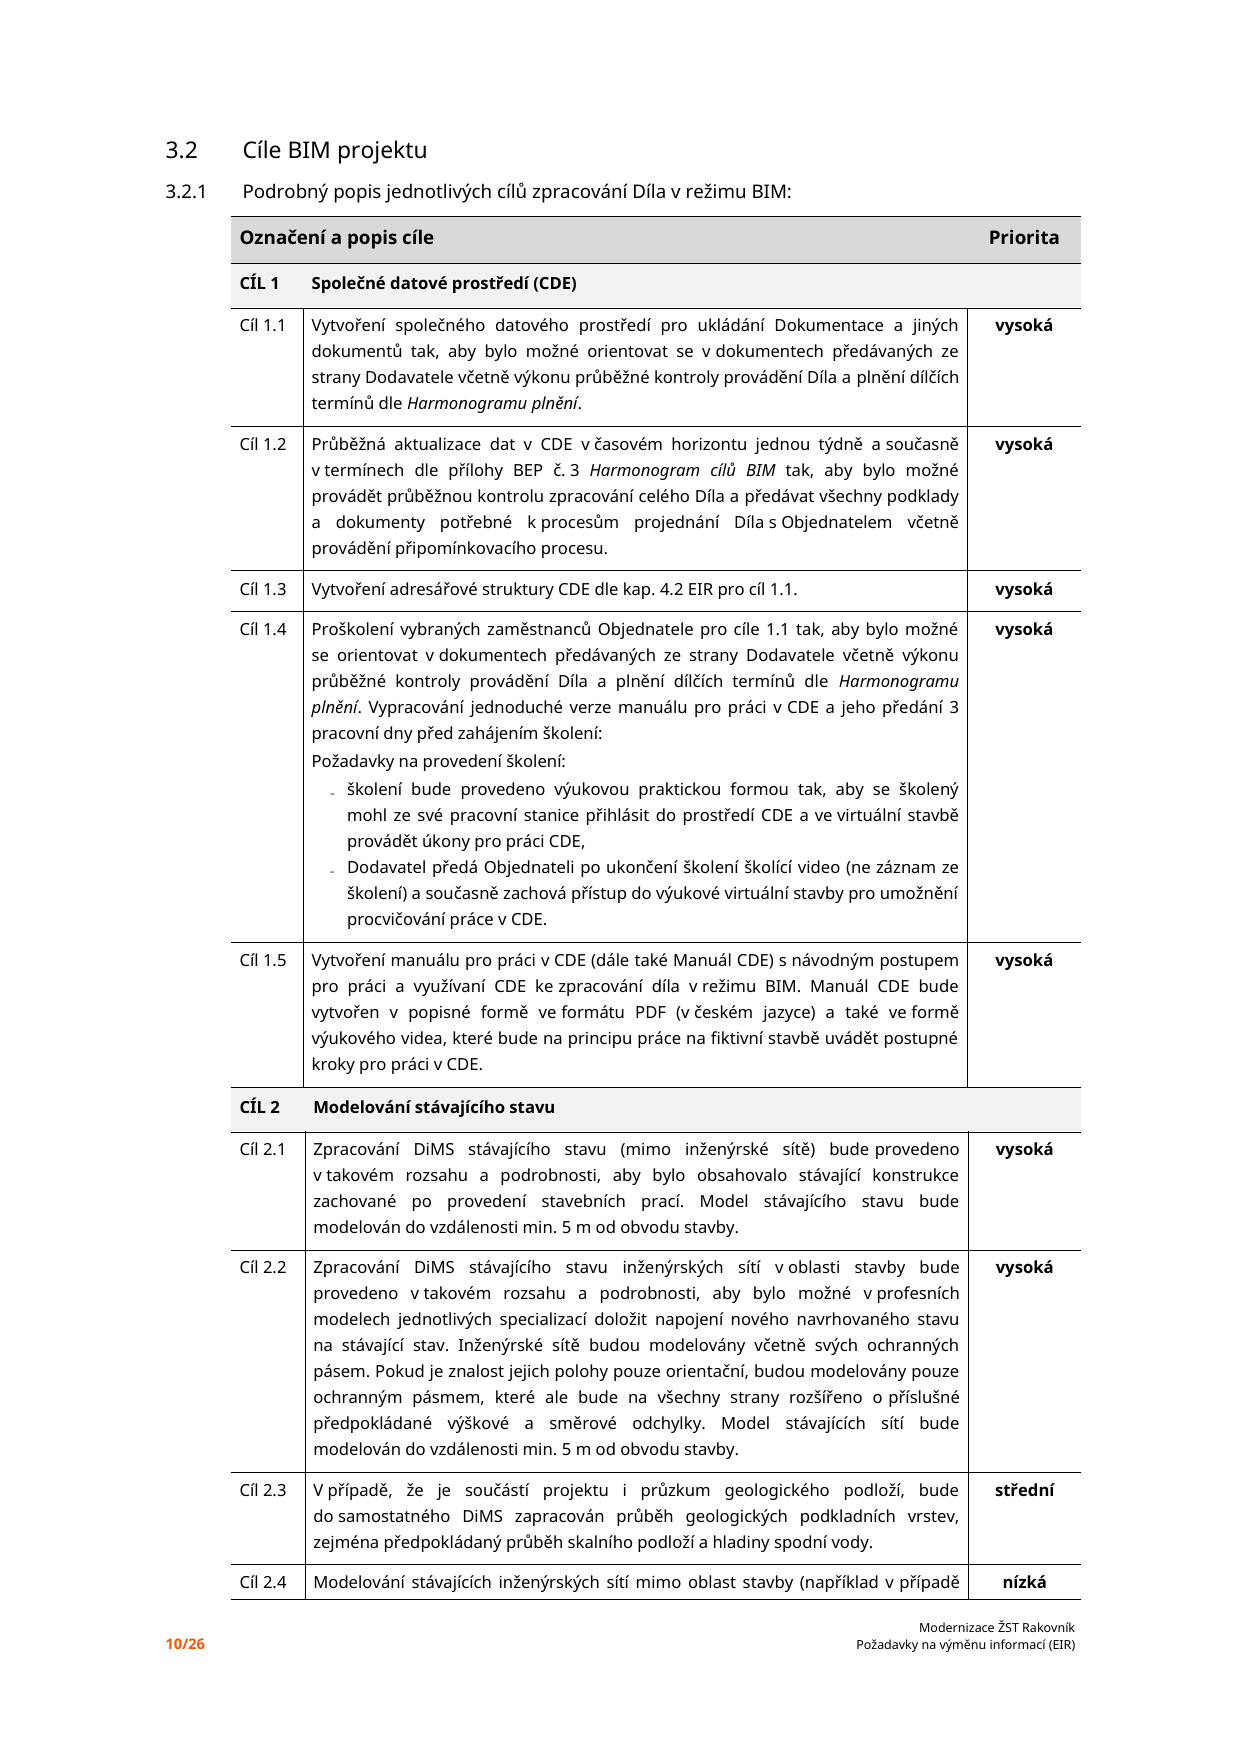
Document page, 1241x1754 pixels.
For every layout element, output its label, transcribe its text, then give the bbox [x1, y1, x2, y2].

table_cell CÍL 2 [231, 1088, 305, 1131]
table_cell Cíl 1.1 [231, 309, 303, 426]
table_cell Cíl 1.5 [231, 943, 303, 1087]
table_cell Zpracování DiMS stávajícího stavu inženýrských sítí v oblasti stavby bude provedeno v takovém rozsahu a podrobnosti, aby bylo možné v profesních modelech jednotlivých specializací doložit napojení nového navrhovaného stavu na stávající stav. Inženýrské sítě budou modelovány včetně svých ochranných pásem. Pokud je znalost jejich polohy pouze orientační, budou modelovány pouze ochranným pásmem, které ale bude na všechny strany rozšířeno o příslušné předpokládané výškové a směrové odchylky. Model stávajících sítí bude modelován do vzdálenosti min. 5 m od obvodu stavby. [306, 1251, 968, 1472]
table_cell Vytvoření společného datového prostředí pro ukládání Dokumentace a jiných dokumentů tak, aby bylo možné orientovat se v dokumentech předávaných ze strany Dodavatele včetně výkonu průběžné kontroly provádění Díla a plnění dílčích termínů dle Harmonogramu plnění. [304, 309, 967, 426]
table_cell Cíl 1.3 [231, 571, 303, 611]
table_cell Cíl 1.2 [231, 427, 303, 570]
table_cell vysoká [968, 427, 1081, 570]
text Podrobný popis jednotlivých cílů zpracování Díla v režimu BIM: [165, 178, 1075, 203]
table_cell střední [969, 1473, 1081, 1564]
table_cell Zpracování DiMS stávajícího stavu (mimo inženýrské sítě) bude provedeno v takovém rozsahu a podrobnosti, aby bylo obsahovalo stávající konstrukce zachované po provedení stavebních prací. Model stávajícího stavu bude modelován do vzdálenosti min. 5 m od obvodu stavby. [306, 1133, 968, 1249]
table_cell CÍL 1 [231, 264, 303, 307]
table_cell vysoká [968, 943, 1081, 1087]
table_cell Průběžná aktualizace dat v CDE v časovém horizontu jednou týdně a současně v termínech dle přílohy BEP č. 3 Harmonogram cílů BIM tak, aby bylo možné provádět průběžnou kontrolu zpracování celého Díla a předávat všechny podklady a dokumenty potřebné k procesům projednání Díla s Objednatelem včetně provádění připomínkovacího procesu. [304, 427, 967, 570]
table_cell V případě, že je součástí projektu i průzkum geologického podloží, bude do samostatného DiMS zapracován průběh geologických podkladních vrstev, zejména předpokládaný průběh skalního podloží a hladiny spodní vody. [306, 1473, 968, 1564]
table_cell vysoká [968, 571, 1081, 611]
text Cíle BIM projektu [165, 134, 1075, 166]
table_cell Vytvoření adresářové struktury CDE dle kap. 4.2 EIR pro cíl 1.1. [304, 571, 967, 611]
table_cell Cíl 2.2 [231, 1251, 305, 1472]
table_cell nízká [969, 1565, 1081, 1599]
table_cell vysoká [969, 1251, 1081, 1472]
table_cell Cíl 2.3 [231, 1473, 305, 1564]
table_cell Společné datové prostředí (CDE) [303, 264, 967, 307]
table_cell vysoká [968, 309, 1081, 426]
table_cell vysoká [969, 1133, 1081, 1249]
table_cell Vytvoření manuálu pro práci v CDE (dále také Manuál CDE) s návodným postupem pro práci a využívaní CDE ke zpracování díla v režimu BIM. Manuál CDE bude vytvořen v popisné formě ve formátu PDF (v českém jazyce) a také ve formě výukového videa, které bude na principu práce na fiktivní stavbě uvádět postupné kroky pro práci v CDE. [304, 943, 967, 1087]
table_header Priorita [967, 217, 1081, 263]
table_cell Cíl 1.4 [231, 612, 303, 942]
table_cell vysoká [968, 612, 1081, 942]
table_cell Modelování stávajícího stavu [305, 1088, 968, 1131]
table_cell [968, 1088, 1081, 1131]
table_cell Proškolení vybraných zaměstnanců Objednatele pro cíle 1.1 tak, aby bylo možné se orientovat v dokumentech předávaných ze strany Dodavatele včetně výkonu průběžné kontroly provádění Díla a plnění dílčích termínů dle Harmonogramu plnění. Vypracování jednoduché verze manuálu pro práci v CDE a jeho předání 3 pracovní dny před zahájením školení: Požadavky na provedení školení: školení bude provedeno výukovou praktickou formou tak, aby se školený mohl ze své pracovní stanice přihlásit do prostředí CDE a ve virtuální stavbě provádět úkony pro práci CDE, Dodavatel předá Objednateli po ukončení školení školící video (ne záznam ze školení) a současně zachová přístup do výukové virtuální stavby pro umožnění procvičování práce v CDE. [304, 612, 967, 942]
table_cell [967, 264, 1081, 307]
table_cell Cíl 2.1 [231, 1133, 305, 1249]
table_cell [306, 1565, 968, 1599]
table_cell Cíl 2.4 [231, 1565, 305, 1599]
table_header Označení a popis cíle [231, 217, 967, 263]
